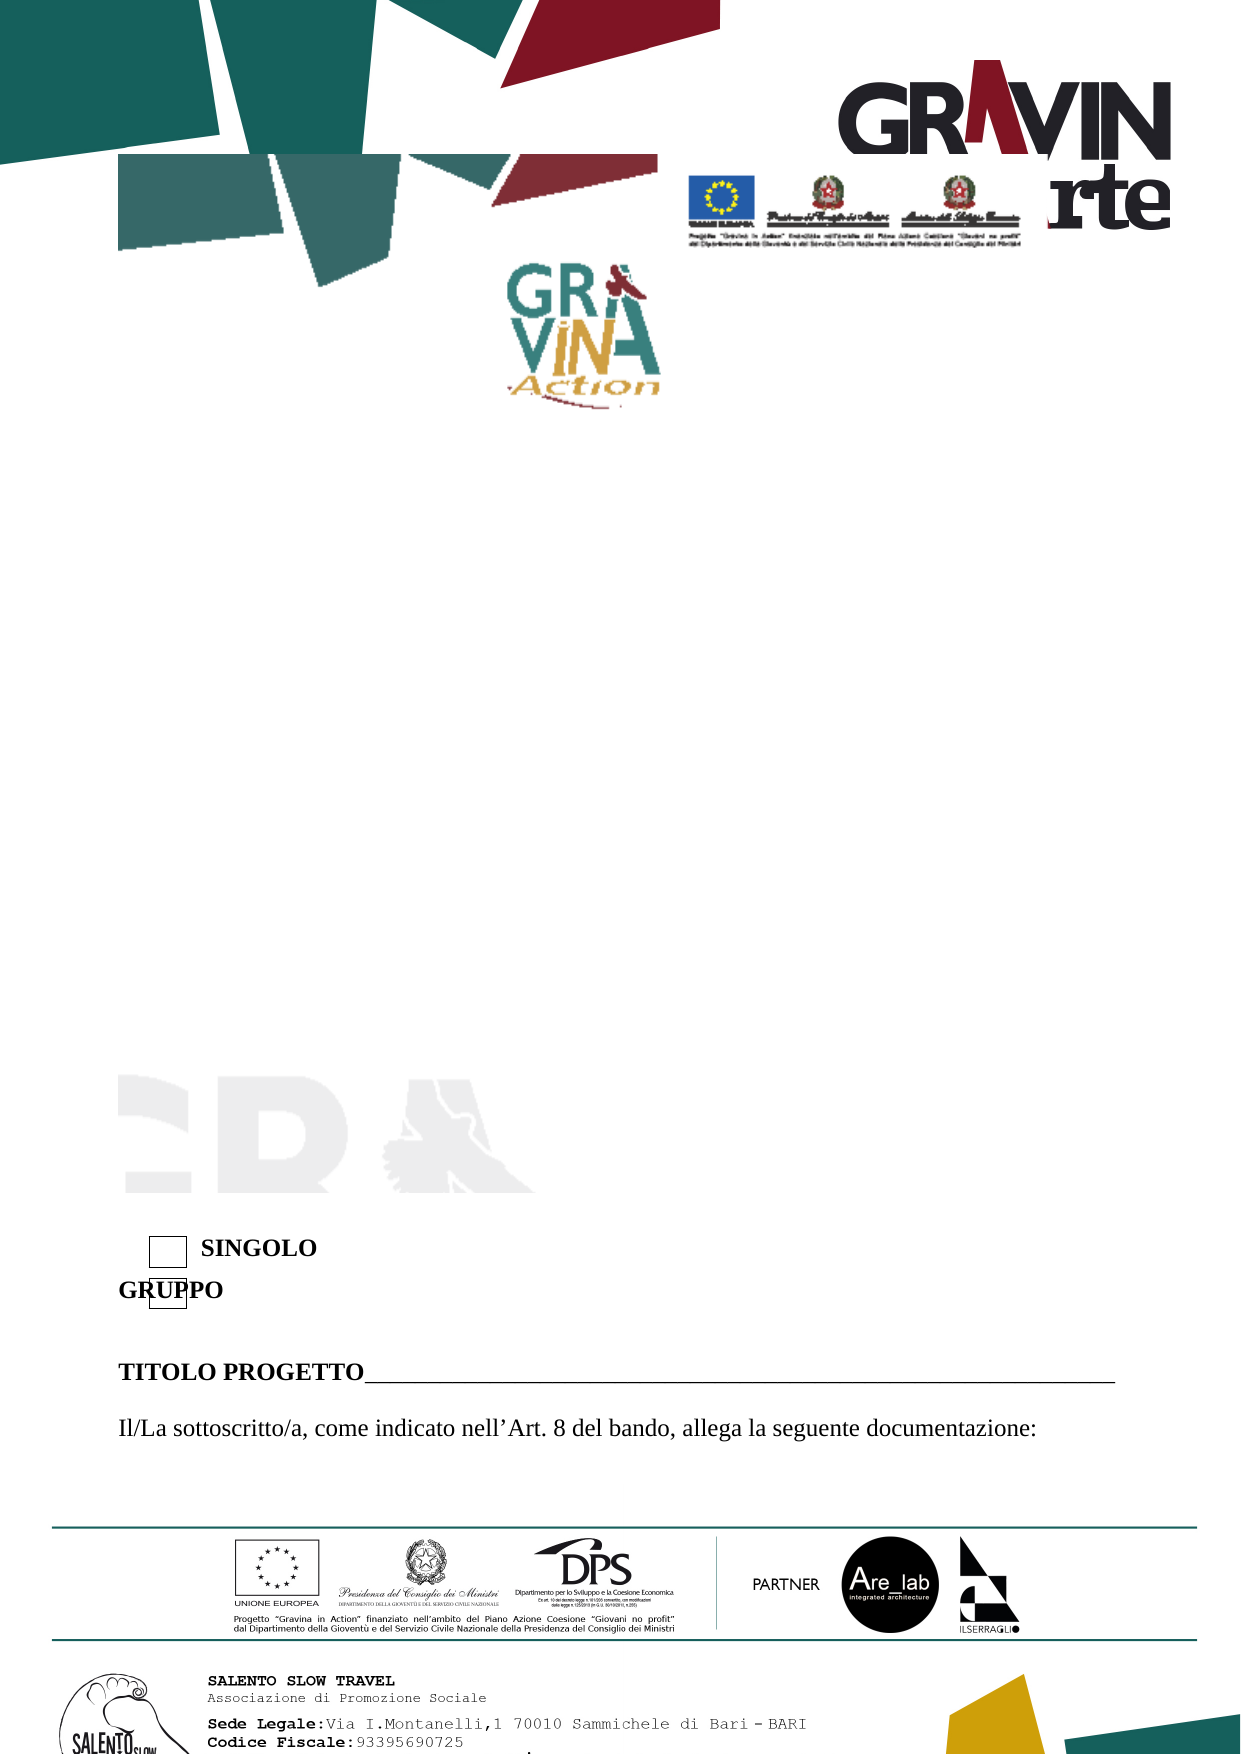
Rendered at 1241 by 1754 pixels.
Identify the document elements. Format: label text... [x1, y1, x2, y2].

text GRUPPO [118, 1275, 1122, 1303]
picture [4, 1484, 1241, 1754]
table_header [150, 1279, 186, 1308]
text TITOLO PROGETTO____________________________________________________________ [118, 1357, 1122, 1386]
text Il/La sottoscritto/a, come indicato nell’Art. 8 del bando, allega la seguente documentazione: [118, 1413, 1122, 1442]
picture [0, 0, 1241, 296]
table_header [150, 1237, 186, 1267]
text SINGOLO [118, 1233, 1122, 1262]
